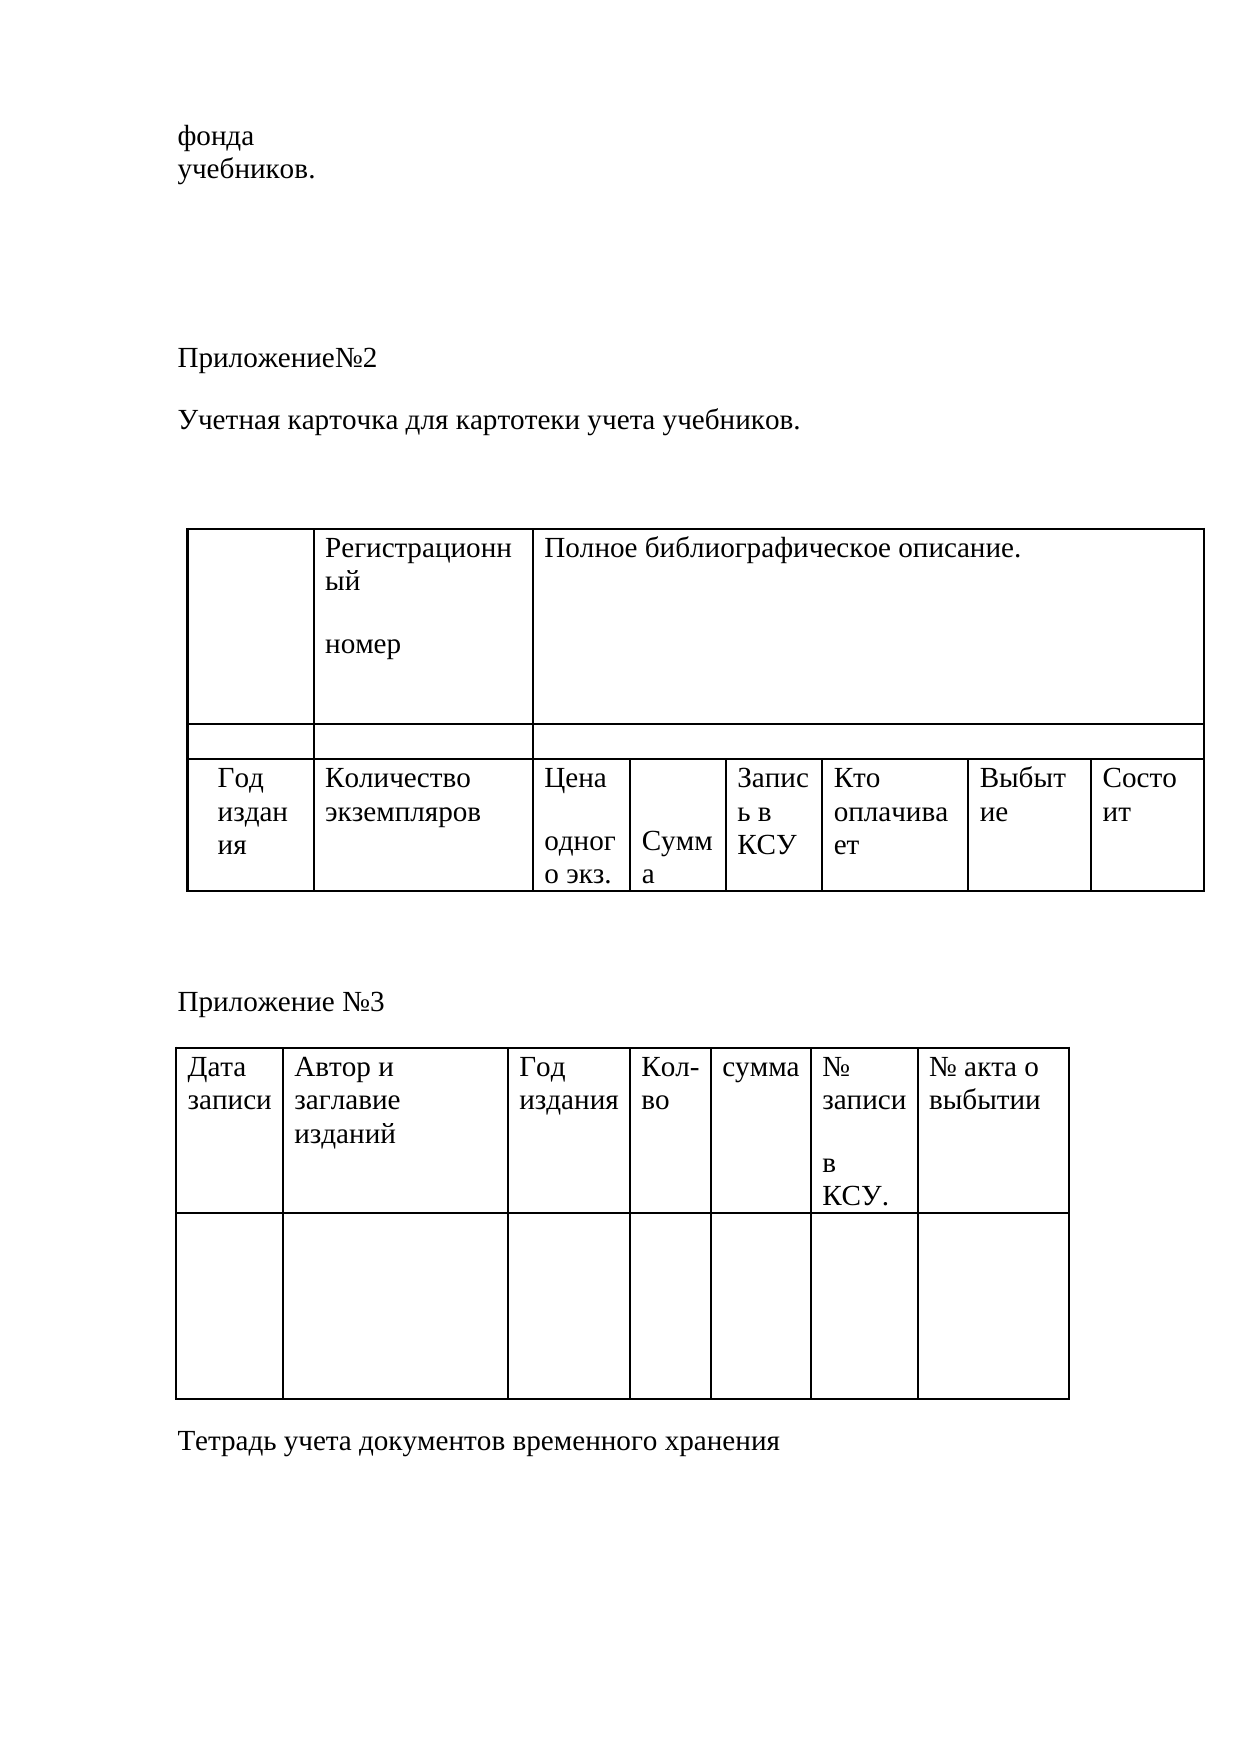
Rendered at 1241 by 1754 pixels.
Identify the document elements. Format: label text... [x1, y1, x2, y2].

table_header Регистрационный номер [315, 530, 532, 722]
text Учетная карточка для картотеки учета учебников. [177, 402, 1152, 436]
table_header Полное библиографическое описание. [534, 530, 1203, 722]
table_header Кол-во [631, 1049, 710, 1212]
table_header № акта о выбытии [919, 1049, 1068, 1212]
table_cell Сумма [631, 760, 725, 890]
table_cell [812, 1214, 917, 1398]
table_header [189, 530, 313, 722]
table_header № записи в КСУ. [812, 1049, 917, 1212]
table_header Дата записи [177, 1049, 282, 1212]
table_cell [919, 1214, 1068, 1398]
table_cell Кто оплачивает [823, 760, 967, 890]
table_cell [284, 1214, 507, 1398]
text Тетрадь учета документов временного хранения [177, 1047, 1152, 1456]
table_cell Год издания [189, 760, 313, 890]
table_cell [534, 725, 1203, 758]
table_cell [712, 1214, 810, 1398]
table_cell [631, 1214, 710, 1398]
table_cell [315, 725, 532, 758]
table_cell Запись в КСУ [727, 760, 821, 890]
table_cell Количество экземпляров [315, 760, 532, 890]
text Приложение №3 [177, 984, 1152, 1017]
table_header сумма [712, 1049, 810, 1212]
table_cell Цена одного экз. [534, 760, 629, 890]
text Приложение№2 [177, 340, 1152, 373]
table_cell Выбытие [969, 760, 1090, 890]
table_cell [509, 1214, 629, 1398]
table_header Автор и заглавие изданий [284, 1049, 507, 1212]
table_cell Состоит [1092, 760, 1203, 890]
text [177, 118, 1152, 185]
table_cell [177, 1214, 282, 1398]
table_header Год издания [509, 1049, 629, 1212]
table_cell [189, 725, 313, 758]
